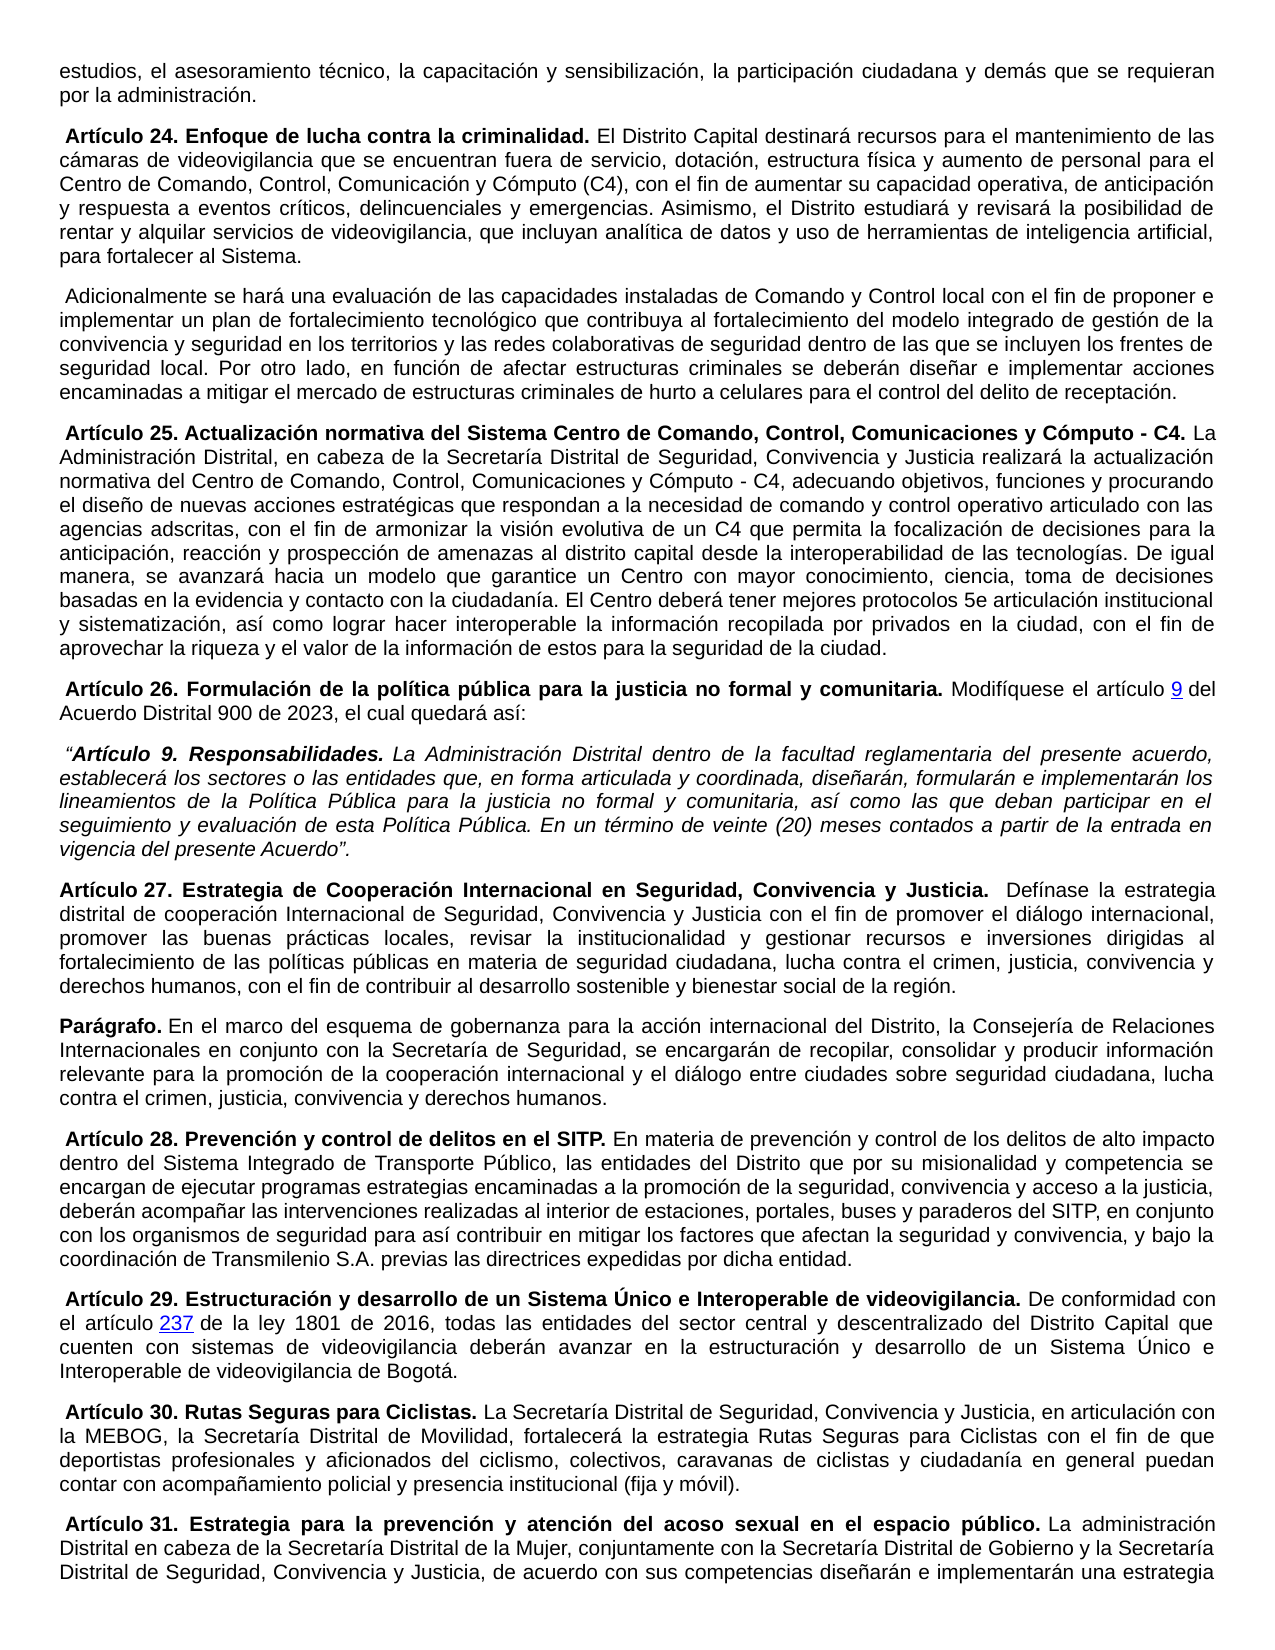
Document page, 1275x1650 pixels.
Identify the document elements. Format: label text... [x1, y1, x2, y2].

text Artículo 28. Prevención y control de delitos en el SITP. En materia de prevención y control de los delitos de alto impacto dentro del Sistema Integrado de Transporte Público, las entidades del Distrito que por su misionalidad y competencia se encargan de ejecutar programas estrategias encaminadas a la promoción de la seguridad, convivencia y acceso a la justicia, deberán acompañar las intervenciones realizadas al interior de estaciones, portales, buses y paraderos del SITP, en conjunto con los organismos de seguridad para así contribuir en mitigar los factores que afectan la seguridad y convivencia, y bajo la coordinación de Transmilenio S.A. previas las directrices expedidas por dicha entidad. [59, 1127, 1216, 1271]
text Parágrafo. En el marco del esquema de gobernanza para la acción internacional del Distrito, la Consejería de Relaciones Internacionales en conjunto con la Secretaría de Seguridad, se encargarán de recopilar, consolidar y producir información relevante para la promoción de la cooperación internacional y el diálogo entre ciudades sobre seguridad ciudadana, lucha contra el crimen, justicia, convivencia y derechos humanos. [59, 1014, 1216, 1110]
text “Artículo 9. Responsabilidades. La Administración Distrital dentro de la facultad reglamentaria del presente acuerdo, establecerá los sectores o las entidades que, en forma articulada y coordinada, diseñarán, formularán e implementarán los lineamientos de la Política Pública para la justicia no formal y comunitaria, así como las que deban participar en el seguimiento y evaluación de esta Política Pública. En un término de veinte (20) meses contados a partir de la entrada en vigencia del presente Acuerdo”. [59, 741, 1216, 861]
text Artículo 24. Enfoque de lucha contra la criminalidad. El Distrito Capital destinará recursos para el mantenimiento de las cámaras de videovigilancia que se encuentran fuera de servicio, dotación, estructura física y aumento de personal para el Centro de Comando, Control, Comunicación y Cómputo (C4), con el fin de aumentar su capacidad operativa, de anticipación y respuesta a eventos críticos, delincuenciales y emergencias. Asimismo, el Distrito estudiará y revisará la posibilidad de rentar y alquilar servicios de videovigilancia, que incluyan analítica de datos y uso de herramientas de inteligencia artificial, para fortalecer al Sistema. [59, 124, 1216, 267]
text Adicionalmente se hará una evaluación de las capacidades instaladas de Comando y Control local con el fin de proponer e implementar un plan de fortalecimiento tecnológico que contribuya al fortalecimiento del modelo integrado de gestión de la convivencia y seguridad en los territorios y las redes colaborativas de seguridad dentro de las que se incluyen los frentes de seguridad local. Por otro lado, en función de afectar estructuras criminales se deberán diseñar e implementar acciones encaminadas a mitigar el mercado de estructuras criminales de hurto a celulares para el control del delito de receptación. [59, 284, 1216, 404]
text Artículo 25. Actualización normativa del Sistema Centro de Comando, Control, Comunicaciones y Cómputo - C4. La Administración Distrital, en cabeza de la Secretaría Distrital de Seguridad, Convivencia y Justicia realizará la actualización normativa del Centro de Comando, Control, Comunicaciones y Cómputo - C4, adecuando objetivos, funciones y procurando el diseño de nuevas acciones estratégicas que respondan a la necesidad de comando y control operativo articulado con las agencias adscritas, con el fin de armonizar la visión evolutiva de un C4 que permita la focalización de decisiones para la anticipación, reacción y prospección de amenazas al distrito capital desde la interoperabilidad de las tecnologías. De igual manera, se avanzará hacia un modelo que garantice un Centro con mayor conocimiento, ciencia, toma de decisiones basadas en la evidencia y contacto con la ciudadanía. El Centro deberá tener mejores protocolos 5e articulación institucional y sistematización, así como lograr hacer interoperable la información recopilada por privados en la ciudad, con el fin de aprovechar la riqueza y el valor de la información de estos para la seguridad de la ciudad. [59, 421, 1216, 660]
text Artículo 26. Formulación de la política pública para la justicia no formal y comunitaria. Modifíquese el artículo 9 del Acuerdo Distrital 900 de 2023, el cual quedará así: [59, 677, 1216, 725]
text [59, 1512, 1216, 1584]
text Artículo 27. Estrategia de Cooperación Internacional en Seguridad, Convivencia y Justicia. Defínase la estrategia distrital de cooperación Internacional de Seguridad, Convivencia y Justicia con el fin de promover el diálogo internacional, promover las buenas prácticas locales, revisar la institucionalidad y gestionar recursos e inversiones dirigidas al fortalecimiento de las políticas públicas en materia de seguridad ciudadana, lucha contra el crimen, justicia, convivencia y derechos humanos, con el fin de contribuir al desarrollo sostenible y bienestar social de la región. [59, 878, 1216, 998]
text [59, 59, 1216, 107]
text Artículo 29. Estructuración y desarrollo de un Sistema Único e Interoperable de videovigilancia. De conformidad con el artículo 237 de la ley 1801 de 2016, todas las entidades del sector central y descentralizado del Distrito Capital que cuenten con sistemas de videovigilancia deberán avanzar en la estructuración y desarrollo de un Sistema Único e Interoperable de videovigilancia de Bogotá. [59, 1287, 1216, 1383]
text Artículo 30. Rutas Seguras para Ciclistas. La Secretaría Distrital de Seguridad, Convivencia y Justicia, en articulación con la MEBOG, la Secretaría Distrital de Movilidad, fortalecerá la estrategia Rutas Seguras para Ciclistas con el fin de que deportistas profesionales y aficionados del ciclismo, colectivos, caravanas de ciclistas y ciudadanía en general puedan contar con acompañamiento policial y presencia institucional (fija y móvil). [59, 1400, 1216, 1496]
